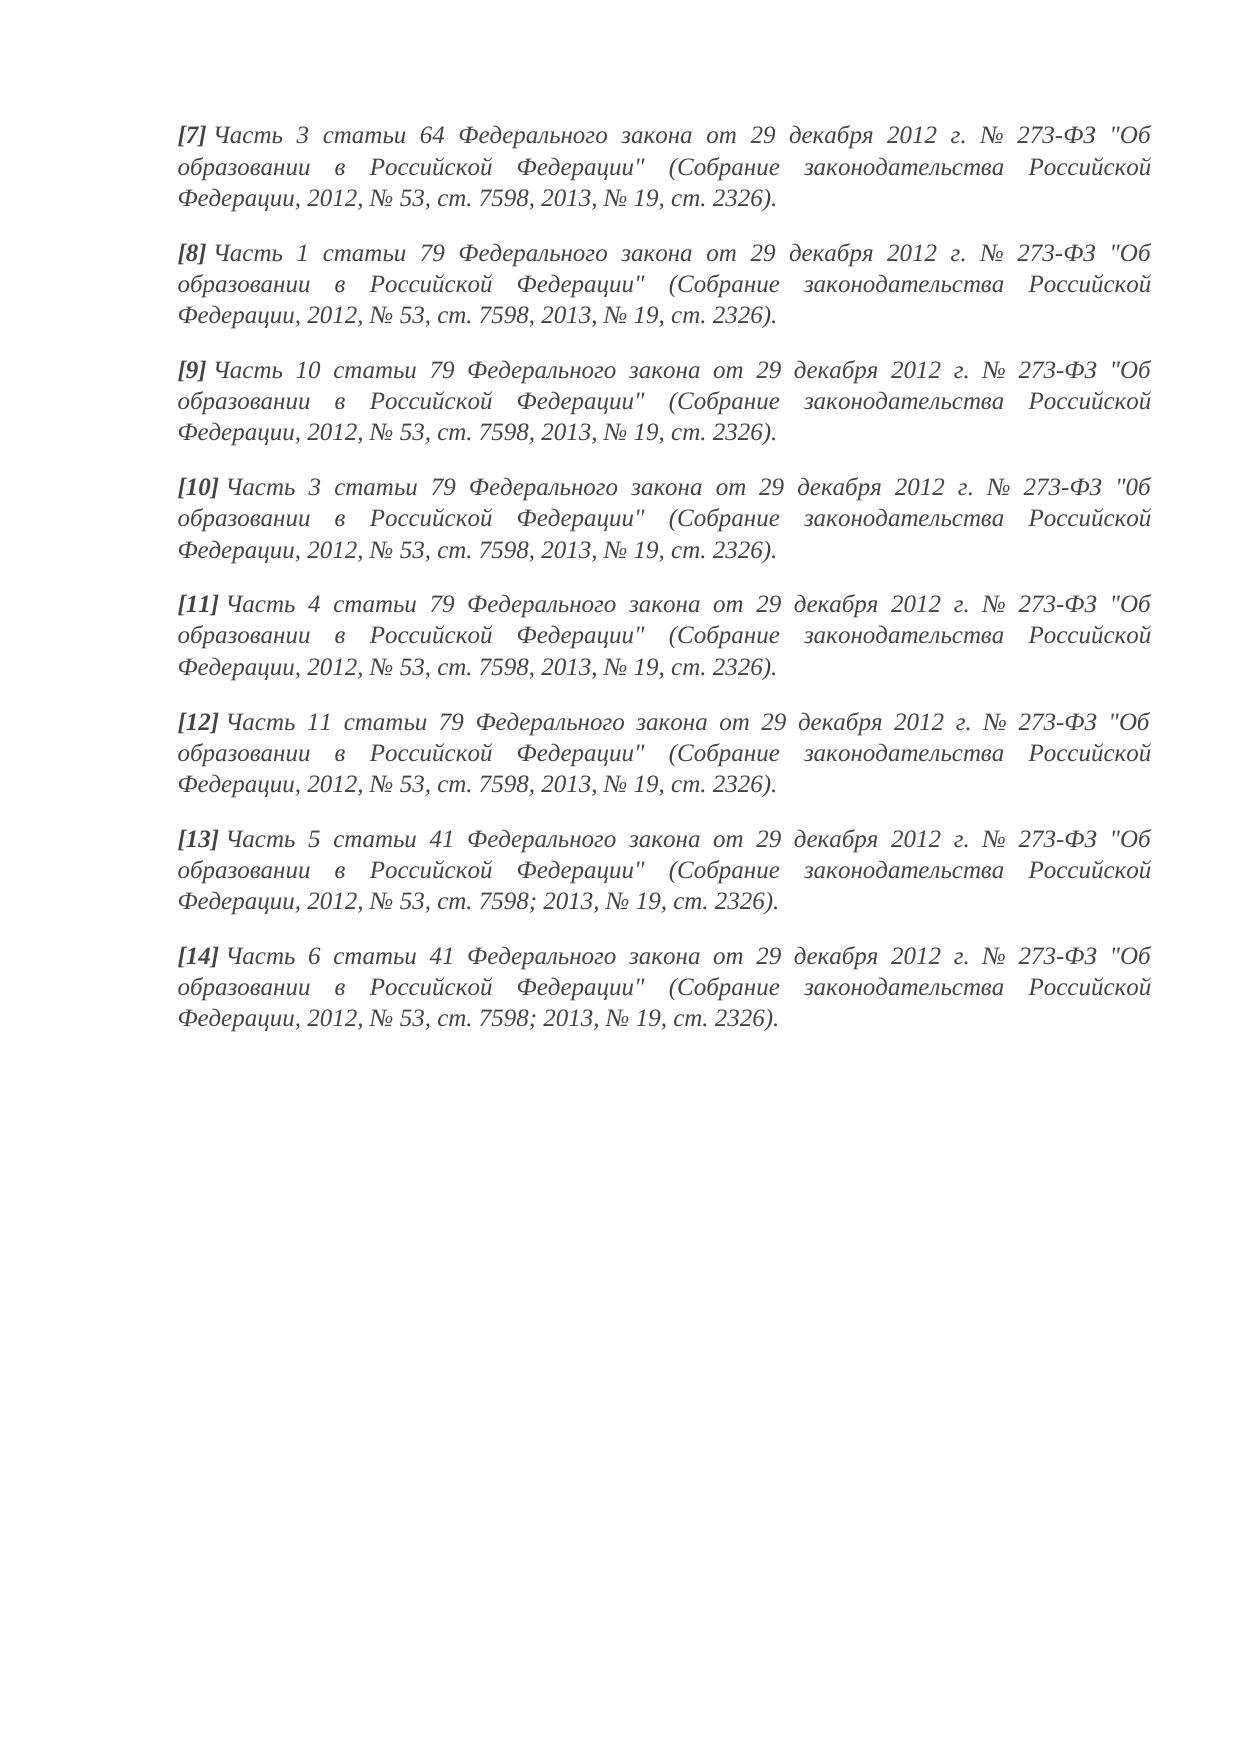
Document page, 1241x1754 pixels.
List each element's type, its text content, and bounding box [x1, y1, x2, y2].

text [7] Часть 3 статьи 64 Федерального закона от 29 декабря 2012 г. № 273-ФЗ "Об образовании в Российской Федерации" (Собрание законодательства Российской Федерации, 2012, № 53, ст. 7598, 2013, № 19, ст. 2326). [177, 118, 1152, 212]
text [10] Часть 3 статьи 79 Федерального закона от 29 декабря 2012 г. № 273-ФЗ "0б образовании в Российской Федерации" (Собрание законодательства Российской Федерации, 2012, № 53, ст. 7598, 2013, № 19, ст. 2326). [177, 470, 1152, 563]
text [11] Часть 4 статьи 79 Федерального закона от 29 декабря 2012 г. № 273-ФЗ "Об образовании в Российской Федерации" (Собрание законодательства Российской Федерации, 2012, № 53, ст. 7598, 2013, № 19, ст. 2326). [177, 587, 1152, 681]
text [13] Часть 5 статьи 41 Федерального закона от 29 декабря 2012 г. № 273-ФЗ "Об образовании в Российской Федерации" (Собрание законодательства Российской Федерации, 2012, № 53, ст. 7598; 2013, № 19, ст. 2326). [177, 821, 1152, 915]
text [12] Часть 11 статьи 79 Федерального закона от 29 декабря 2012 г. № 273-ФЗ "Об образовании в Российской Федерации" (Собрание законодательства Российской Федерации, 2012, № 53, ст. 7598, 2013, № 19, ст. 2326). [177, 704, 1152, 798]
text [14] Часть 6 статьи 41 Федерального закона от 29 декабря 2012 г. № 273-ФЗ "Об образовании в Российской Федерации" (Собрание законодательства Российской Федерации, 2012, № 53, ст. 7598; 2013, № 19, ст. 2326). [177, 938, 1152, 1032]
text [9] Часть 10 статьи 79 Федерального закона от 29 декабря 2012 г. № 273-ФЗ "Об образовании в Российской Федерации" (Собрание законодательства Российской Федерации, 2012, № 53, ст. 7598, 2013, № 19, ст. 2326). [177, 352, 1152, 446]
text [8] Часть 1 статьи 79 Федерального закона от 29 декабря 2012 г. № 273-ФЗ "Об образовании в Российской Федерации" (Собрание законодательства Российской Федерации, 2012, № 53, ст. 7598, 2013, № 19, ст. 2326). [177, 235, 1152, 329]
